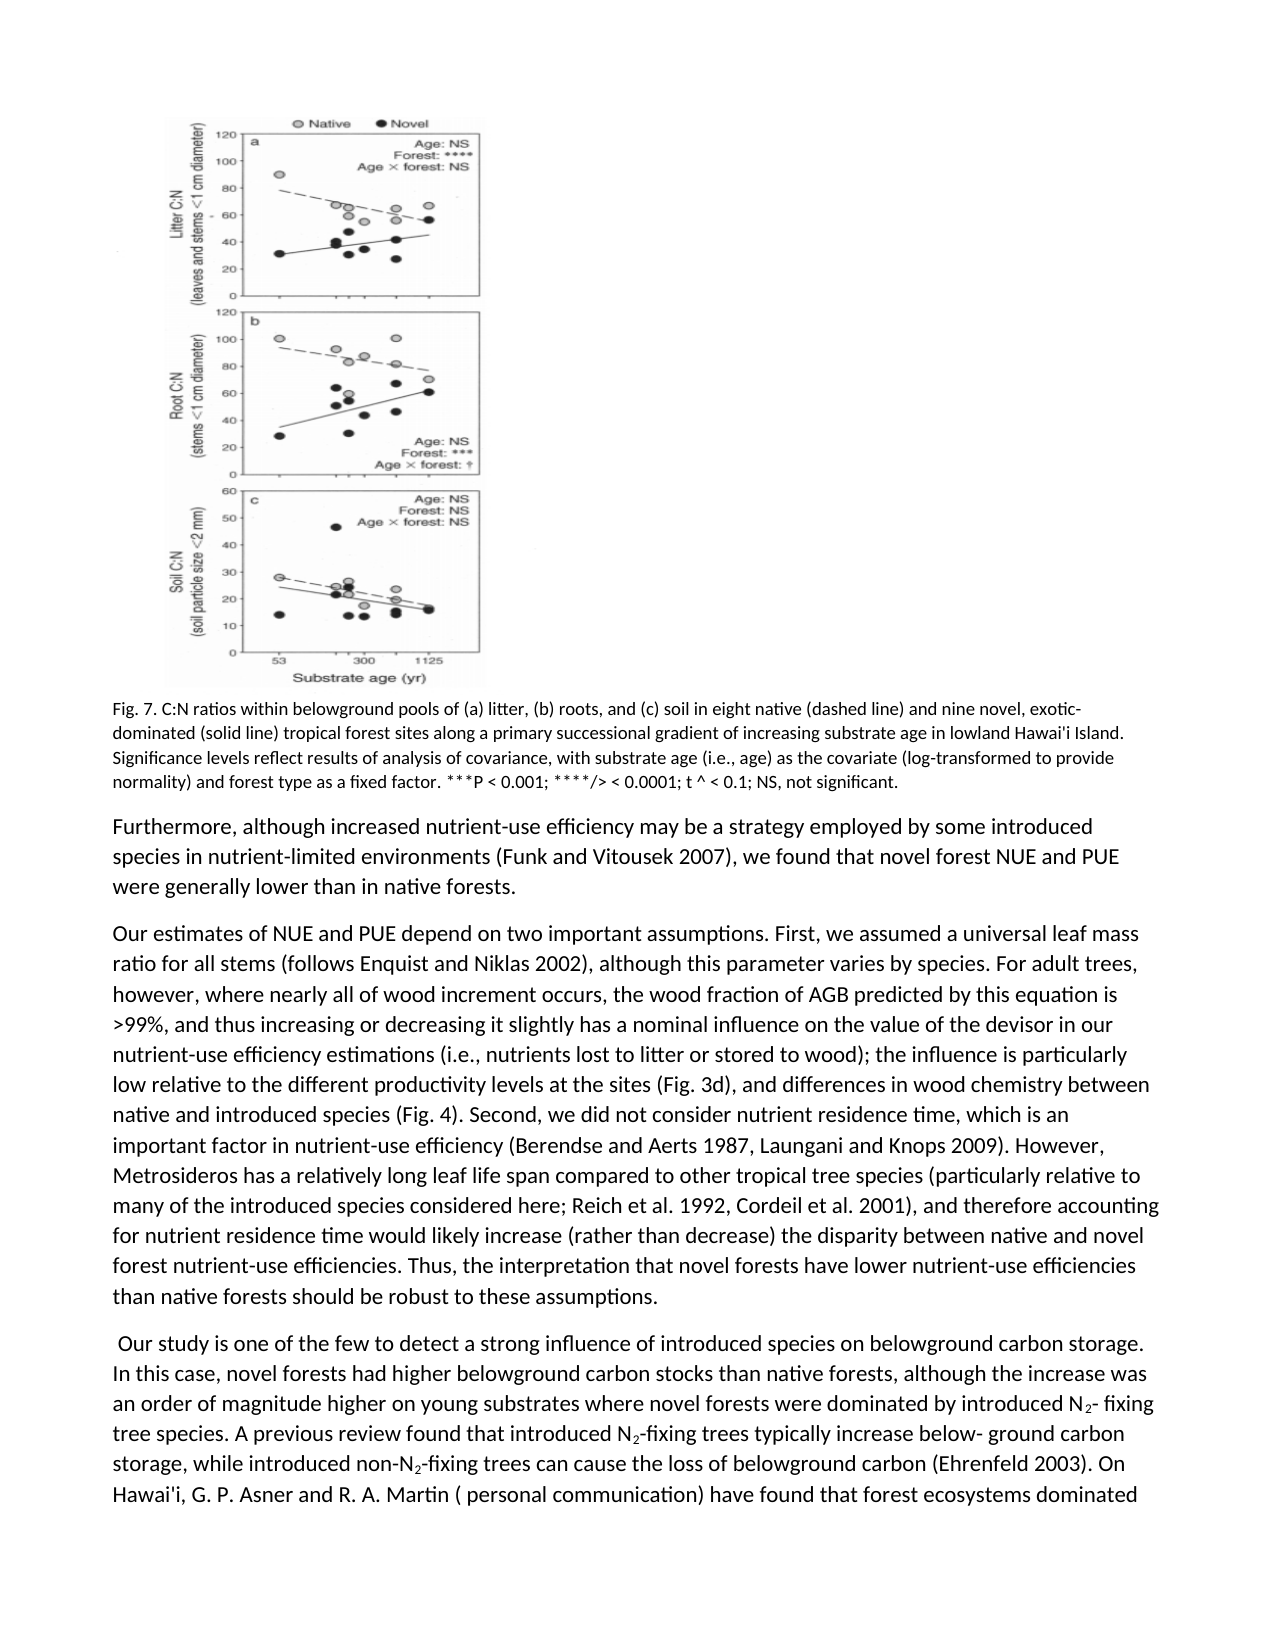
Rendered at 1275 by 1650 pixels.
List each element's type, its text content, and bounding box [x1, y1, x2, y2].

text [112, 1329, 1162, 1508]
text Fig. 7. C:N ratios within belowground pools of (a) litter, (b) roots, and (c) soil in eight native (dashed line) and nine novel, exotic-dominated (solid line) tropical forest sites along a primary successional gradient of increasing substrate age in lowland Hawai'i Island. Significance levels reflect results of analysis of covariance, with substrate age (i.e., age) as the covariate (log-transformed to provide normality) and forest type as a fixed factor. ***P < 0.001; ****/> < 0.0001; t ^ < 0.1; NS, not significant. [112, 697, 1162, 794]
text Furthermore, although increased nutrient-use efficiency may be a strategy employed by some introduced species in nutrient-limited environments (Funk and Vitousek 2007), we found that novel forest NUE and PUE were generally lower than in native forests. [112, 812, 1162, 901]
picture [112, 112, 563, 695]
text Our estimates of NUE and PUE depend on two important assumptions. First, we assumed a universal leaf mass ratio for all stems (follows Enquist and Niklas 2002), although this parameter varies by species. For adult trees, however, where nearly all of wood increment occurs, the wood fraction of AGB predicted by this equation is >99%, and thus increasing or decreasing it slightly has a nominal influence on the value of the devisor in our nutrient-use efficiency estimations (i.e., nutrients lost to litter or stored to wood); the influence is particularly low relative to the different productivity levels at the sites (Fig. 3d), and differences in wood chemistry between native and introduced species (Fig. 4). Second, we did not consider nutrient residence time, which is an important factor in nutrient-use efficiency (Berendse and Aerts 1987, Laungani and Knops 2009). However, Metrosideros has a relatively long leaf life span compared to other tropical tree species (particularly relative to many of the introduced species considered here; Reich et al. 1992, Cordeil et al. 2001), and therefore accounting for nutrient residence time would likely increase (rather than decrease) the disparity between native and novel forest nutrient-use efficiencies. Thus, the interpretation that novel forests have lower nutrient-use efficiencies than native forests should be robust to these assumptions. [112, 919, 1162, 1310]
